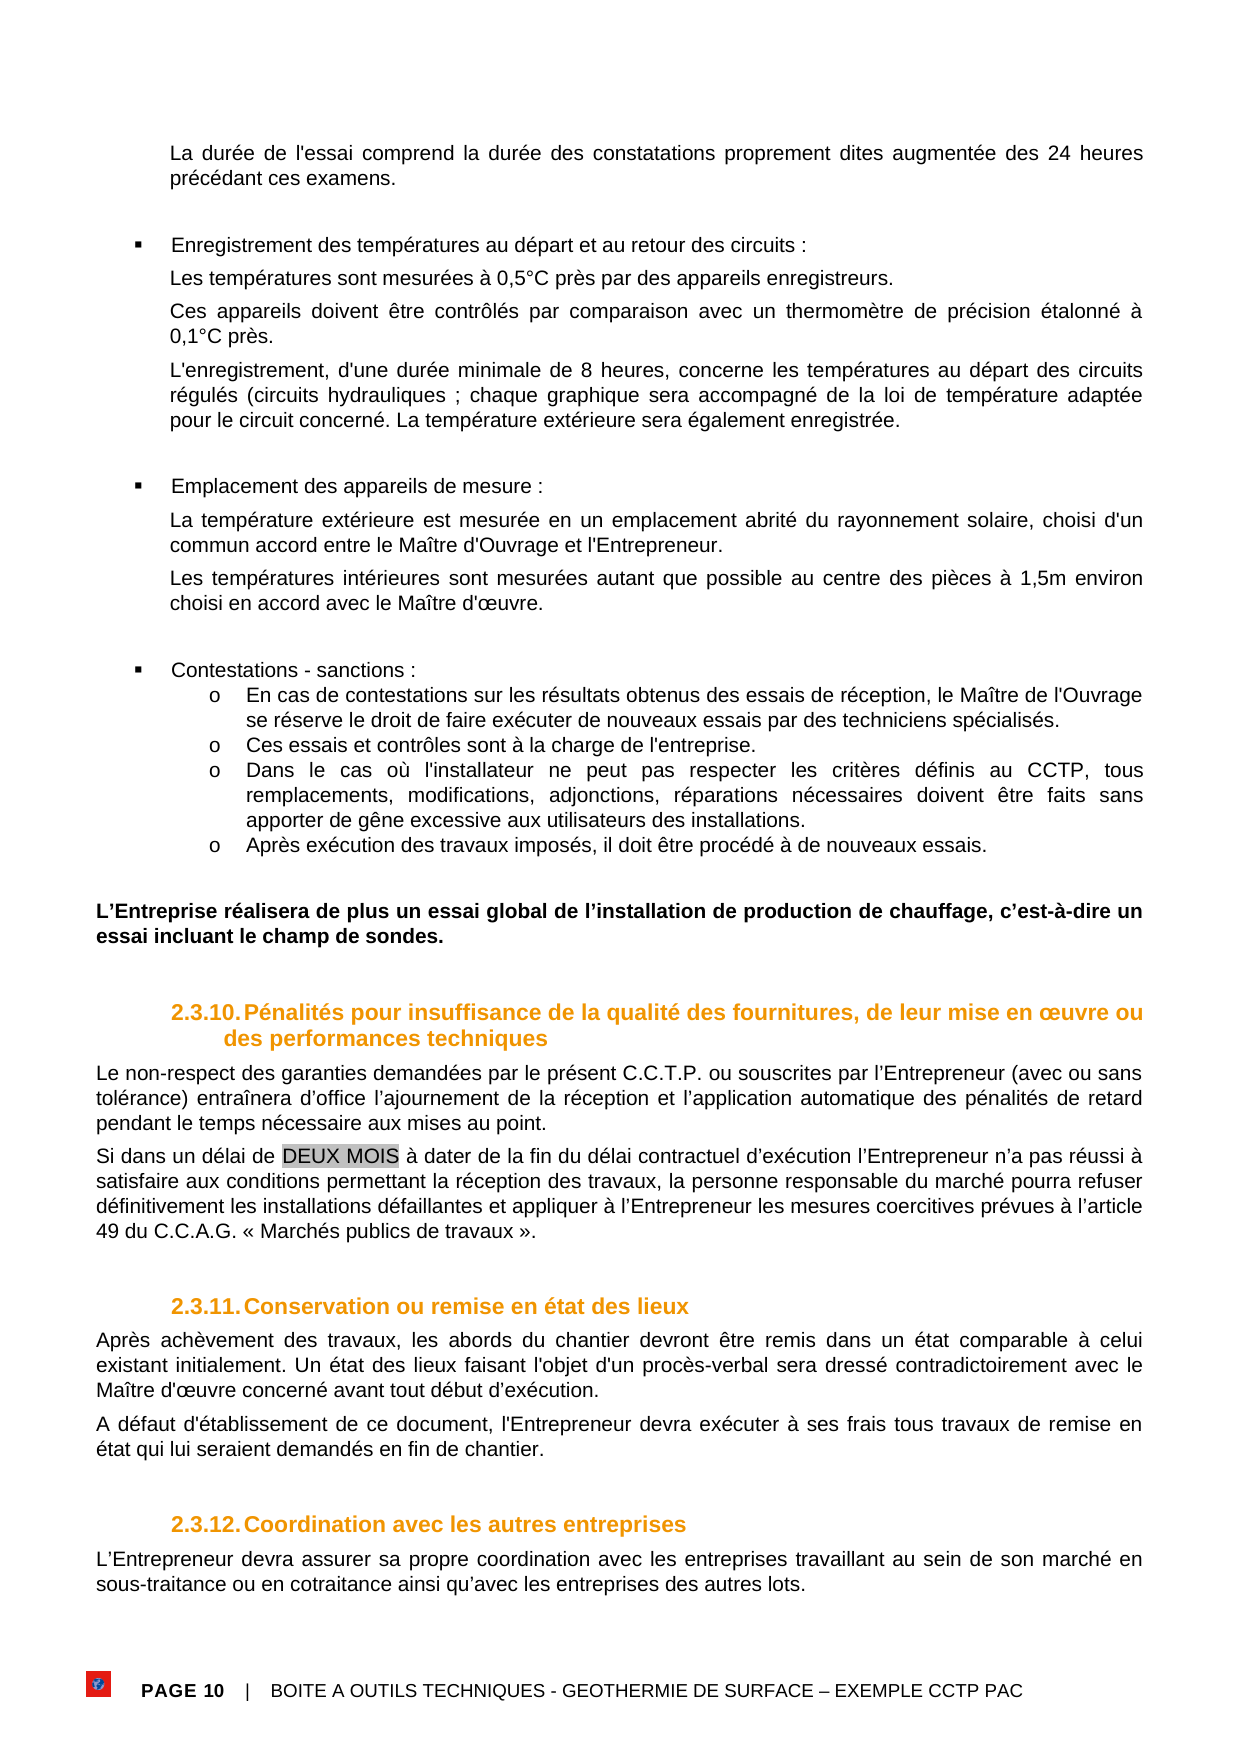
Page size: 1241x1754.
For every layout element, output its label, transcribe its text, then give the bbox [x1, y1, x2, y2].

text Si dans un délai de DEUX MOIS à dater de la fin du délai contractuel d’exécution l’Entrepreneur n’a pas réussi à satisfaire aux conditions permettant la réception des travaux, la personne responsable du marché pourra refuser définitivement les installations défaillantes et appliquer à l’Entrepreneur les mesures coercitives prévues à l’article 49 du C.C.A.G. « Marchés publics de travaux ». [96, 1143, 1144, 1243]
text L’Entreprise réalisera de plus un essai global de l’installation de production de chauffage, c’est-à-dire un essai incluant le champ de sondes. [96, 899, 1144, 949]
picture [86, 1671, 111, 1697]
text Après achèvement des travaux, les abords du chantier devront être remis dans un état comparable à celui existant initialement. Un état des lieux faisant l'objet d'un procès-verbal sera dressé contradictoirement avec le Maître d'œuvre concerné avant tout début d’exécution. [96, 1328, 1144, 1403]
text Pénalités pour insuffisance de la qualité des fournitures, de leur mise en œuvre ou des performances techniques [171, 999, 1144, 1052]
text L’Entrepreneur devra assurer sa propre coordination avec les entreprises travaillant au sein de son marché en sous-traitance ou en cotraitance ainsi qu’avec les entreprises des autres lots. [96, 1546, 1144, 1596]
text La température extérieure est mesurée en un emplacement abrité du rayonnement solaire, choisi d'un commun accord entre le Maître d'Ouvrage et l'Entrepreneur. [169, 507, 1144, 557]
text Les températures intérieures sont mesurées autant que possible au centre des pièces à 1,5m environ choisi en accord avec le Maître d'œuvre. [169, 566, 1144, 616]
list En cas de contestations sur les résultats obtenus des essais de réception, le Maître de l'Ouvrage se réserve le droit de faire exécuter de nouveaux essais par des techniciens spécialisés. [208, 682, 1144, 732]
text L'enregistrement, d'une durée minimale de 8 heures, concerne les températures au départ des circuits régulés (circuits hydrauliques ; chaque graphique sera accompagné de la loi de température adaptée pour le circuit concerné. La température extérieure sera également enregistrée. [169, 357, 1144, 432]
text Ces appareils doivent être contrôlés par comparaison avec un thermomètre de précision étalonné à 0,1°C près. [169, 299, 1144, 349]
list Après exécution des travaux imposés, il doit être procédé à de nouveaux essais. [208, 832, 1144, 857]
text Les températures sont mesurées à 0,5°C près par des appareils enregistreurs. [169, 266, 1144, 291]
list Emplacement des appareils de mesure : [133, 474, 1144, 499]
text Conservation ou remise en état des lieux [171, 1293, 1144, 1319]
list Enregistrement des températures au départ et au retour des circuits : [133, 232, 1144, 257]
text La durée de l'essai comprend la durée des constatations proprement dites augmentée des 24 heures précédant ces examens. [169, 141, 1144, 191]
list Dans le cas où l'installateur ne peut pas respecter les critères définis au CCTP, tous remplacements, modifications, adjonctions, réparations nécessaires doivent être faits sans apporter de gêne excessive aux utilisateurs des installations. [208, 757, 1144, 832]
text Le non-respect des garanties demandées par le présent C.C.T.P. ou souscrites par l’Entrepreneur (avec ou sans tolérance) entraînera d’office l’ajournement de la réception et l’application automatique des pénalités de retard pendant le temps nécessaire aux mises au point. [96, 1060, 1144, 1135]
text A défaut d'établissement de ce document, l'Entrepreneur devra exécuter à ses frais tous travaux de remise en état qui lui seraient demandés en fin de chantier. [96, 1411, 1144, 1461]
list Ces essais et contrôles sont à la charge de l'entreprise. [208, 732, 1144, 757]
text Coordination avec les autres entreprises [171, 1511, 1144, 1538]
list Contestations - sanctions : [133, 657, 1144, 682]
